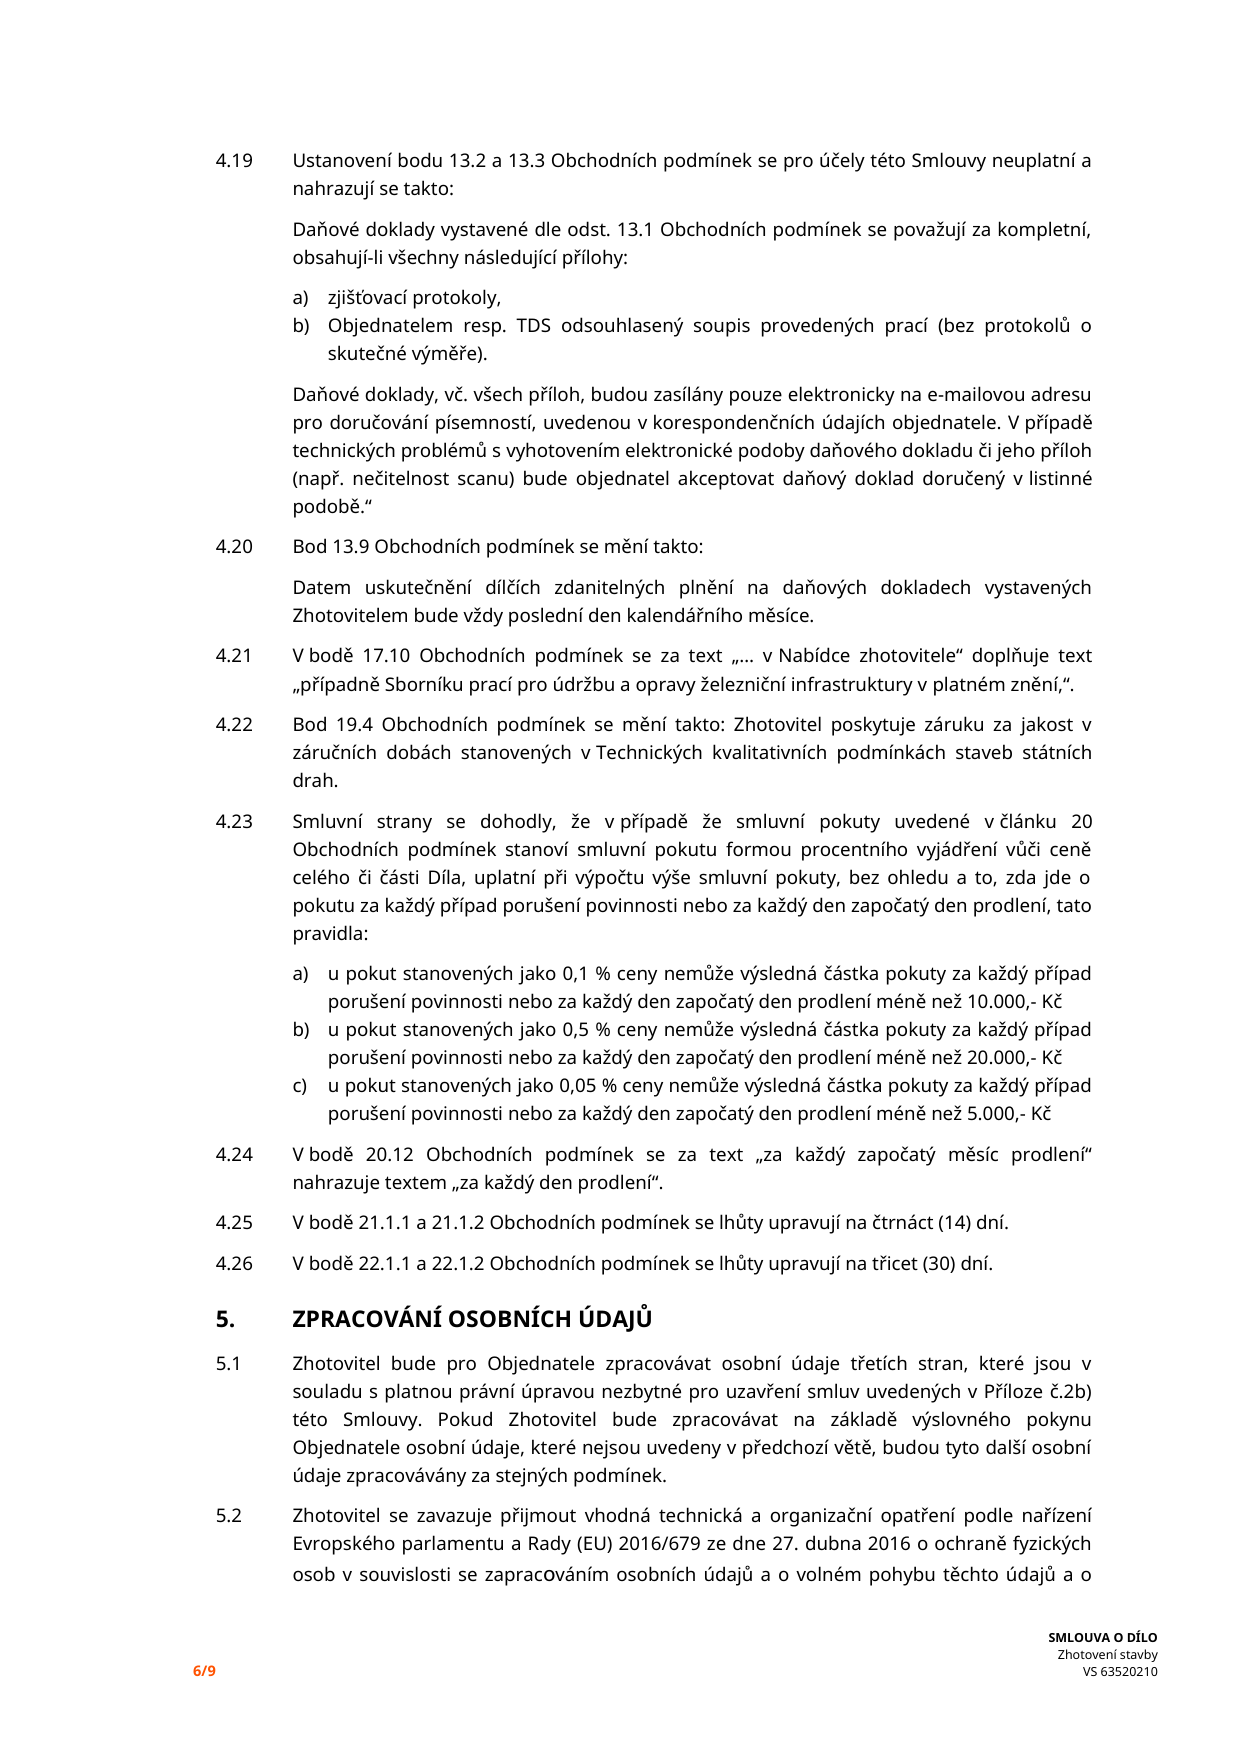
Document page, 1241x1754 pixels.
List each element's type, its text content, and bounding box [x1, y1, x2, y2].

text ZPRACOVÁNÍ OSOBNÍCH ÚDAJŮ [216, 1303, 1093, 1334]
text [216, 1503, 1093, 1587]
text V bodě 21.1.1 a 21.1.2 Obchodních podmínek se lhůty upravují na čtrnáct (14) dní. [216, 1210, 1093, 1235]
list Ustanovení bodu 13.2 a 13.3 Obchodních podmínek se pro účely této Smlouvy neuplatní a nahrazují se takto: [216, 147, 1093, 201]
text u pokut stanovených jako 0,05 % ceny nemůže výsledná částka pokuty za každý případ porušení povinnosti nebo za každý den započatý den prodlení méně než 5.000,- Kč [292, 1073, 1093, 1126]
text Bod 19.4 Obchodních podmínek se mění takto: Zhotovitel poskytuje záruku za jakost v záručních dobách stanovených v Technických kvalitativních podmínkách staveb státních drah. [216, 711, 1093, 793]
list Daňové doklady, vč. všech příloh, budou zasílány pouze elektronicky na e-mailovou adresu pro doručování písemností, uvedenou v korespondenčních údajích objednatele. V případě technických problémů s vyhotovením elektronické podoby daňového dokladu či jeho příloh (např. nečitelnost scanu) bude objednatel akceptovat daňový doklad doručený v listinné podobě.“ [292, 381, 1093, 519]
text u pokut stanovených jako 0,5 % ceny nemůže výsledná částka pokuty za každý případ porušení povinnosti nebo za každý den započatý den prodlení méně než 20.000,- Kč [292, 1017, 1093, 1070]
text Daňové doklady vystavené dle odst. 13.1 Obchodních podmínek se považují za kompletní, obsahují-li všechny následující přílohy: [292, 216, 1093, 269]
text Smluvní strany se dohodly, že v případě že smluvní pokuty uvedené v článku 20 Obchodních podmínek stanoví smluvní pokutu formou procentního vyjádření vůči ceně celého či části Díla, uplatní při výpočtu výše smluvní pokuty, bez ohledu a to, zda jde o pokutu za každý případ porušení povinnosti nebo za každý den započatý den prodlení, tato pravidla: [216, 808, 1093, 946]
text V bodě 20.12 Obchodních podmínek se za text „za každý započatý měsíc prodlení“ nahrazuje textem „za každý den prodlení“. [216, 1141, 1093, 1195]
list zjišťovací protokoly, [292, 284, 1093, 310]
text Zhotovitel bude pro Objednatele zpracovávat osobní údaje třetích stran, které jsou v souladu s platnou právní úpravou nezbytné pro uzavření smluv uvedených v Příloze č.2b) této Smlouvy. Pokud Zhotovitel bude zpracovávat na základě výslovného pokynu Objednatele osobní údaje, které nejsou uvedeny v předchozí větě, budou tyto další osobní údaje zpracovávány za stejných podmínek. [216, 1350, 1093, 1488]
text V bodě 22.1.1 a 22.1.2 Obchodních podmínek se lhůty upravují na třicet (30) dní. [216, 1250, 1093, 1276]
text V bodě 17.10 Obchodních podmínek se za text „… v Nabídce zhotovitele“ doplňuje text „případně Sborníku prací pro údržbu a opravy železniční infrastruktury v platném znění,“. [216, 643, 1093, 696]
list Objednatelem resp. TDS odsouhlasený soupis provedených prací (bez protokolů o skutečné výměře). [292, 313, 1093, 366]
list Bod 13.9 Obchodních podmínek se mění takto: [216, 534, 1093, 559]
list u pokut stanovených jako 0,1 % ceny nemůže výsledná částka pokuty za každý případ porušení povinnosti nebo za každý den započatý den prodlení méně než 10.000,- Kč [292, 961, 1093, 1014]
list Datem uskutečnění dílčích zdanitelných plnění na daňových dokladech vystavených Zhotovitelem bude vždy poslední den kalendářního měsíce. [292, 574, 1093, 628]
